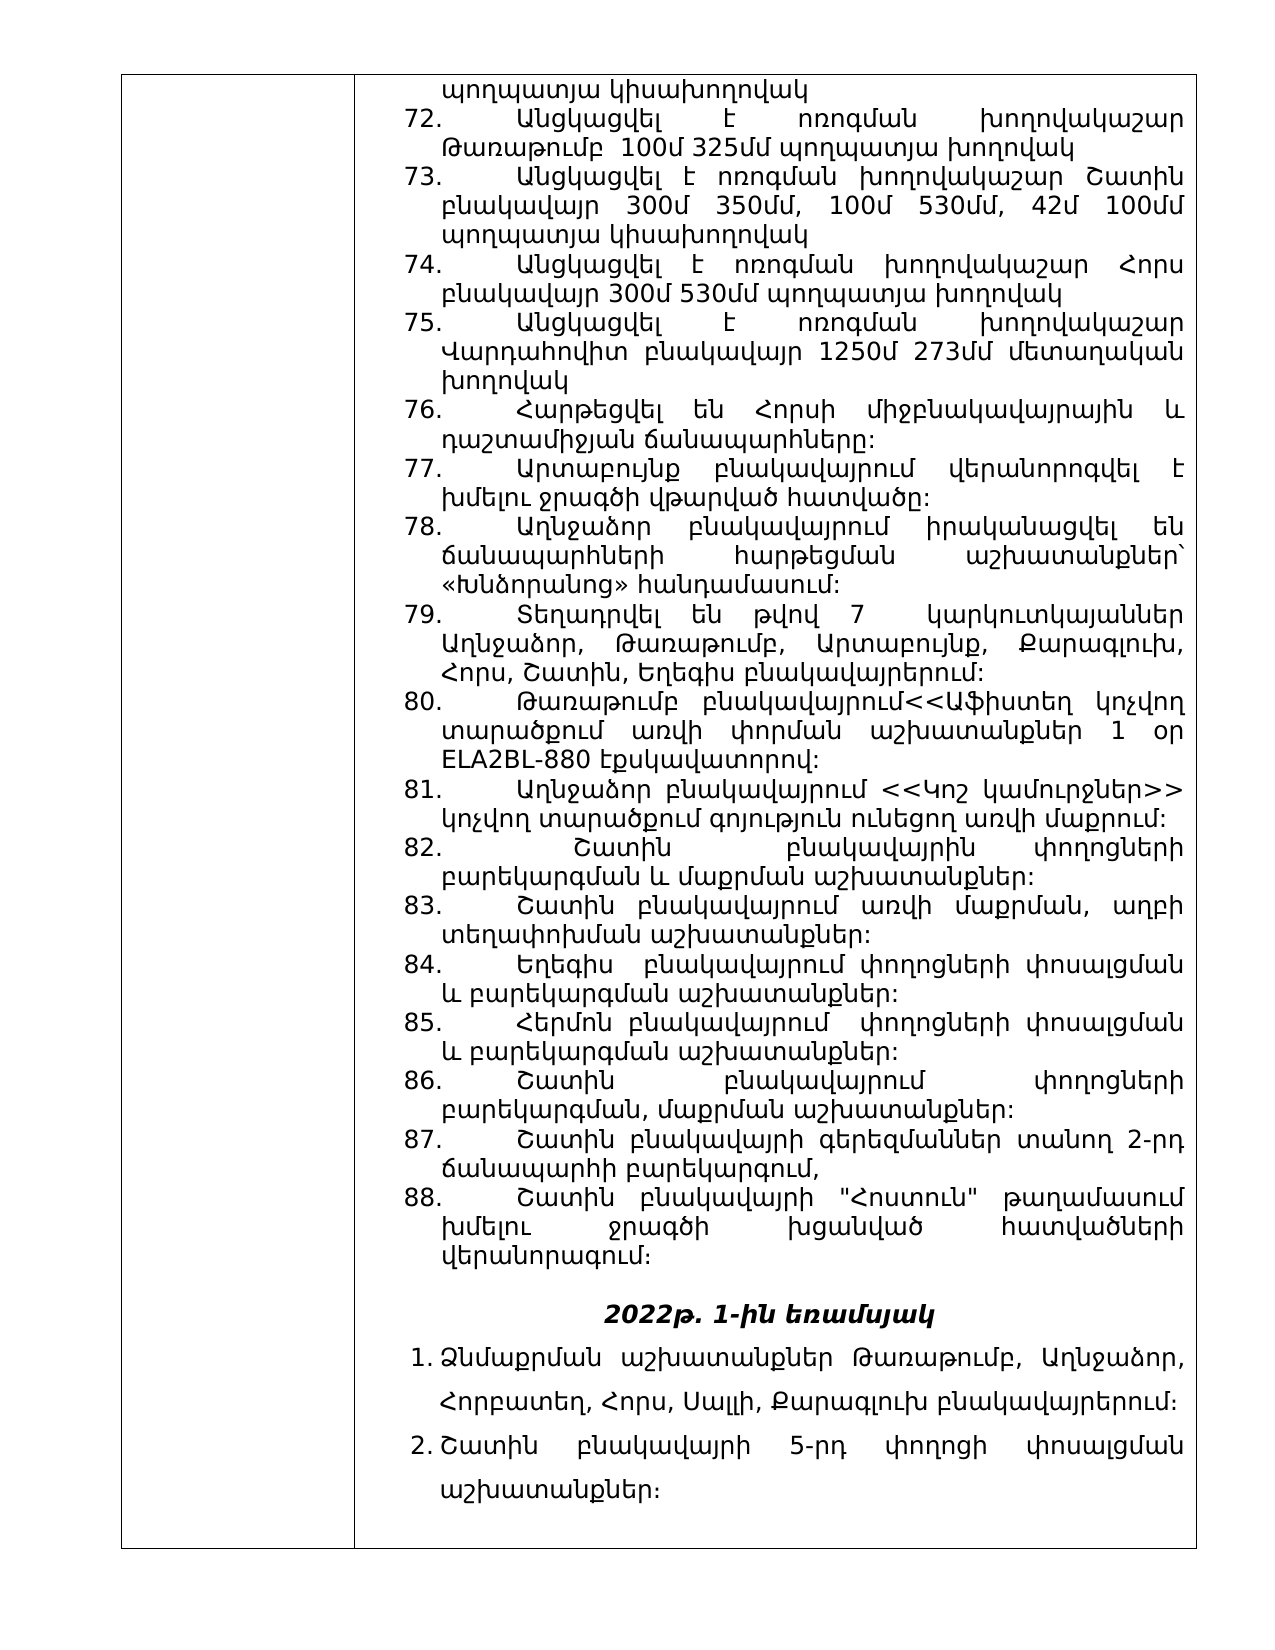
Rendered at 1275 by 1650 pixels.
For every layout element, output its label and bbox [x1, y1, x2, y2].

table_cell [122, 75, 354, 1548]
table_cell [355, 75, 1196, 1548]
